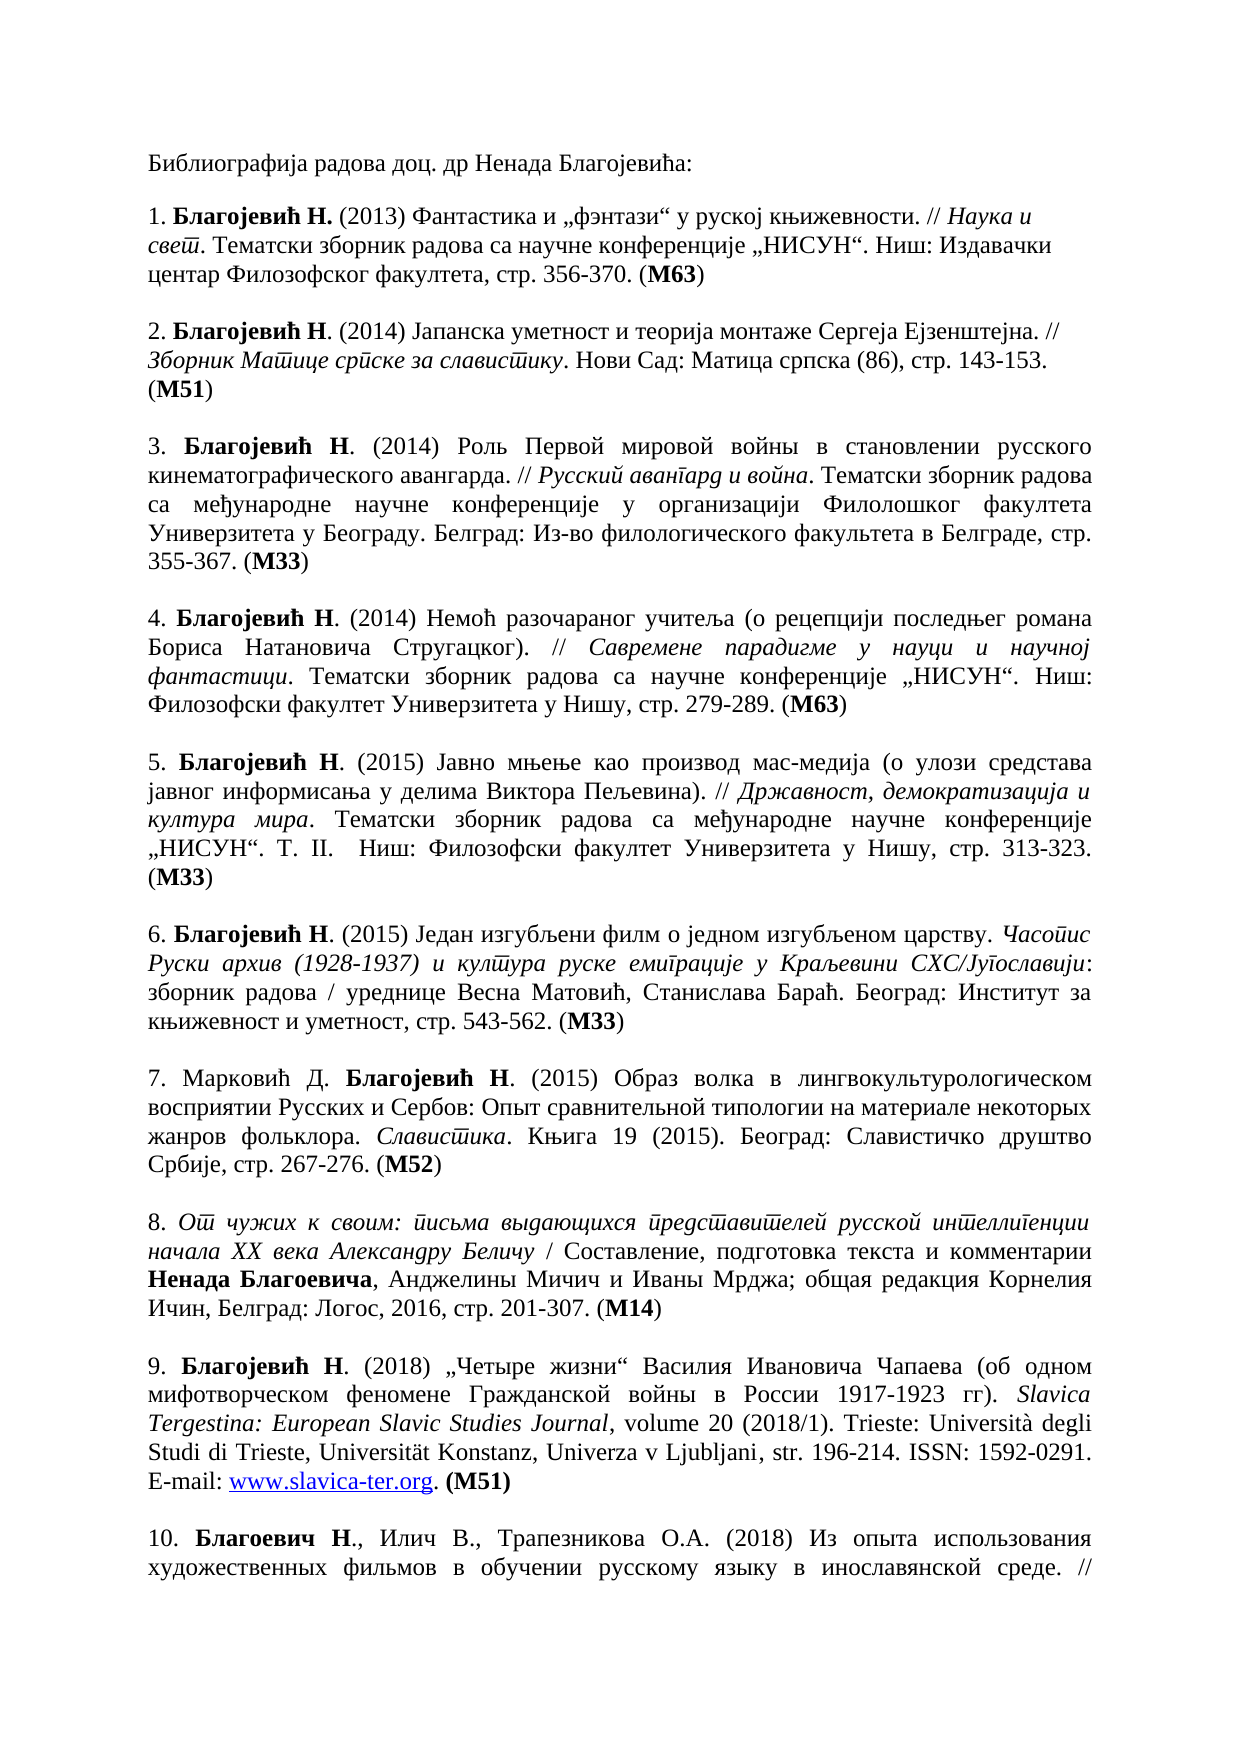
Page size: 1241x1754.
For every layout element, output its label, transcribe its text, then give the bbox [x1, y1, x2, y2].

text 1. Благојевић Н. (2013) Фантастика и „фэнтази“ у руској књижевности. // Наука и свет. Тематски зборник радова са научне конференције „НИСУН“. Ниш: Издавачки центар Филозофског факултета, стр. 356-370. (М63) [148, 201, 1093, 288]
text 7. Марковић Д. Благојевић Н. (2015) Образ волка в лингвокультурологическом восприятии Русских и Сербов: Опыт сравнительной типологии на материале некоторых жанров фольклора. Славистика. Књига 19 (2015). Београд: Славистичко друштво Србије, стр. 267-276. (М52) [148, 1063, 1093, 1178]
text 2. Благојевић Н. (2014) Јапанска уметност и теорија монтаже Сергеја Ејзенштејна. // Зборник Матице српске за славистику. Нови Сад: Матица српска (86), стр. 143-153. (М51) [148, 316, 1093, 403]
text 5. Благојевић Н. (2015) Јавно мњење као производ мас-медија (о улози средстава јавног информисања у делима Виктора Пељевина). // Државност, демократизација и култура мира. Тематски зборник радова са међународне научне конференције „НИСУН“. Т. II. Ниш: Филозофски факултет Универзитета у Нишу, стр. 313-323. (М33) [148, 747, 1093, 891]
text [148, 1523, 1093, 1581]
text 9. Благојевић Н. (2018) „Четыре жизни“ Василия Ивановича Чапаева (об одном мифотворческом феномене Гражданской войны в России 1917-1923 гг). Slavica Tergestina: European Slavic Studies Journal, volume 20 (2018/1). Trieste: Università degli Studi di Trieste, Universität Konstanz, Univerza v Ljubljani, str. 196-214. ISSN: 1592-0291. E-mail: www.slavica-ter.org. (М51) [148, 1351, 1093, 1494]
text 3. Благојевић Н. (2014) Роль Первой мировой войны в становлении русского кинематографического авангарда. // Русский авангард и война. Тематски зборник радова са међународне научне конференције у организацији Филолошког факултета Универзитета у Београду. Белград: Из-во филологического факультета в Белграде, стр. 355-367. (М33) [148, 431, 1093, 575]
text 4. Благојевић Н. (2014) Немоћ разочараног учитеља (о рецепцији последњег романа Бориса Натановича Стругацког). // Савремене парадигме у науци и научној фантастици. Тематски зборник радова са научне конференције „НИСУН“. Ниш: Филозофски факултет Универзитета у Нишу, стр. 279-289. (М63) [148, 603, 1093, 718]
text 8. От чужих к своим: письма выдающихся представителей русской интеллигенции начала ХХ века Александру Беличу / Составление, подготовка текста и комментарии Ненада Благоевича, Анджелины Мичич и Иваны Мрджа; общая редакция Корнелия Ичин, Белград: Логос, 2016, стр. 201-307. (М14) [148, 1207, 1093, 1322]
text Библиографија радова доц. др Ненада Благојевића: [148, 148, 1093, 176]
text 6. Благојевић Н. (2015) Један изгубљени филм о једном изгубљеном царству. Часопис Руски архив (1928-1937) и култура руске емиграције у Краљевини СХС/Југославији: зборник радова / уреднице Весна Матовић, Станислава Бараћ. Београд: Институт за књижевност и уметност, стр. 543-562. (М33) [148, 919, 1093, 1034]
